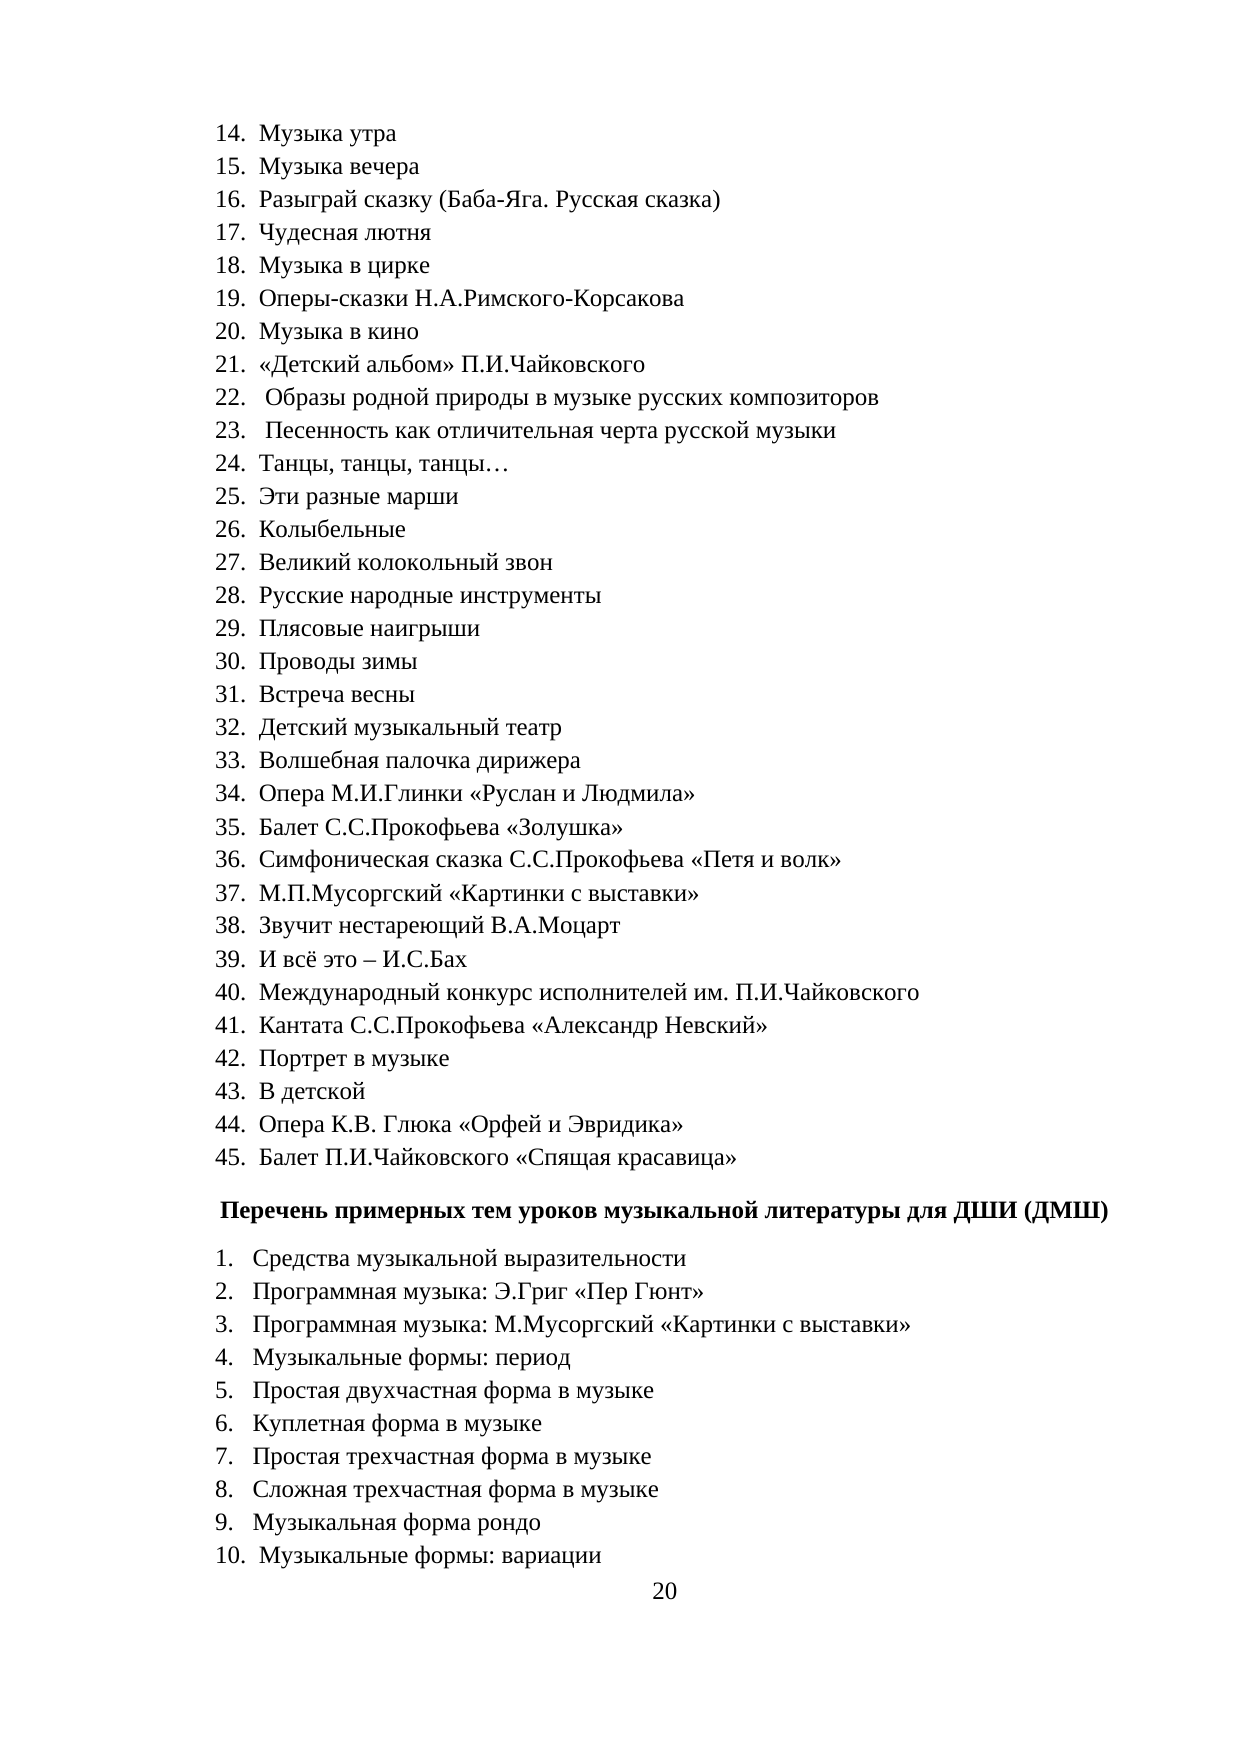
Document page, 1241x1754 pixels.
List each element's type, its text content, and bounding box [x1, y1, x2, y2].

list Простая трехчастная форма в музыке [215, 1441, 1152, 1470]
list Великий колокольный звон [215, 547, 1152, 576]
text Перечень примерных тем уроков музыкальной литературы для ДШИ (ДМШ) [177, 1196, 1152, 1224]
list Портрет в музыке [215, 1043, 1152, 1071]
list Песенность как отличительная черта русской музыки [215, 415, 1152, 444]
list В детской [215, 1076, 1152, 1104]
list Русские народные инструменты [215, 580, 1152, 609]
list Музыка в кино [215, 316, 1152, 345]
list Музыка вечера [215, 151, 1152, 180]
list Колыбельные [215, 514, 1152, 543]
list Программная музыка: Э.Григ «Пер Гюнт» [215, 1276, 1152, 1305]
list Звучит нестареющий В.А.Моцарт [215, 911, 1152, 939]
list Музыкальные формы: вариации [215, 1541, 1152, 1569]
list Музыка в цирке [215, 250, 1152, 279]
list И всё это – И.С.Бах [215, 944, 1152, 972]
list Волшебная палочка дирижера [215, 746, 1152, 774]
list Балет С.С.Прокофьева «Золушка» [215, 812, 1152, 840]
list Музыка утра [215, 118, 1152, 147]
list Проводы зимы [215, 646, 1152, 675]
list Международный конкурс исполнителей им. П.И.Чайковского [215, 977, 1152, 1005]
list Балет П.И.Чайковского «Спящая красавица» [215, 1142, 1152, 1171]
list Встреча весны [215, 679, 1152, 708]
list Кантата С.С.Прокофьева «Александр Невский» [215, 1010, 1152, 1038]
list Образы родной природы в музыке русских композиторов [215, 382, 1152, 411]
list Программная музыка: М.Мусоргский «Картинки с выставки» [215, 1309, 1152, 1338]
list Оперы-сказки Н.А.Римского-Корсакова [215, 283, 1152, 312]
list Сложная трехчастная форма в музыке [215, 1474, 1152, 1503]
list Плясовые наигрыши [215, 613, 1152, 642]
list Разыграй сказку (Баба-Яга. Русская сказка) [215, 184, 1152, 213]
list Танцы, танцы, танцы… [215, 448, 1152, 477]
list Музыкальные формы: период [215, 1342, 1152, 1371]
list Опера М.И.Глинки «Руслан и Людмила» [215, 778, 1152, 807]
list Куплетная форма в музыке [215, 1408, 1152, 1437]
list Чудесная лютня [215, 217, 1152, 246]
list Эти разные марши [215, 481, 1152, 510]
list Средства музыкальной выразительности [215, 1243, 1152, 1272]
list Симфоническая сказка С.С.Прокофьева «Петя и волк» [215, 844, 1152, 873]
list Детский музыкальный театр [215, 712, 1152, 741]
list Простая двухчастная форма в музыке [215, 1375, 1152, 1404]
list «Детский альбом» П.И.Чайковского [215, 349, 1152, 378]
list Музыкальная форма рондо [215, 1507, 1152, 1536]
list Опера К.В. Глюка «Орфей и Эвридика» [215, 1109, 1152, 1137]
list М.П.Мусоргский «Картинки с выставки» [215, 878, 1152, 906]
